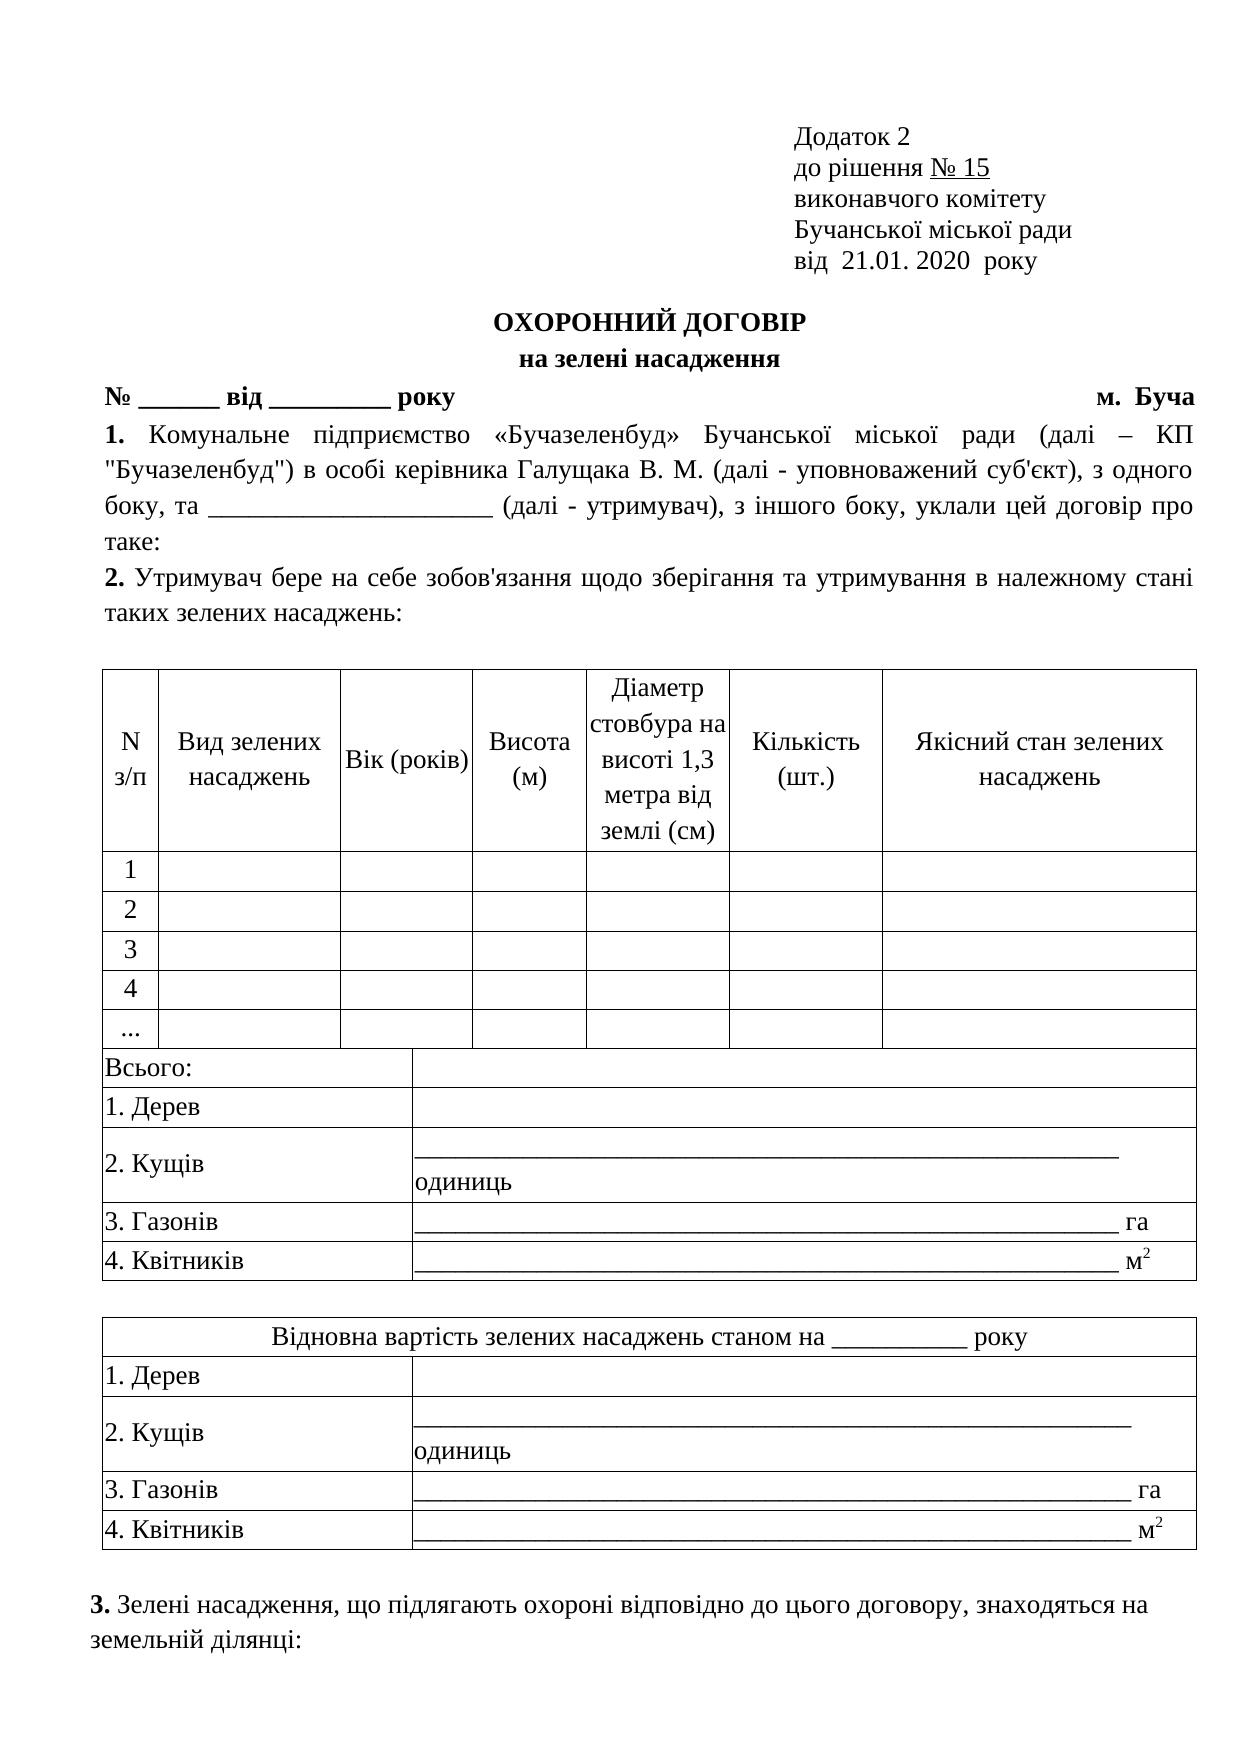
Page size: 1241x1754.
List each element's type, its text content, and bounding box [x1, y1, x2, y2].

table_cell [883, 971, 1196, 1009]
table_cell [473, 1010, 586, 1048]
table_header Висота (м) [473, 670, 586, 851]
table_cell [730, 1010, 882, 1048]
table_cell [159, 1010, 340, 1048]
table_cell ____________________________________________________ м2 [413, 1242, 1196, 1280]
table_cell [883, 892, 1196, 931]
table_cell [587, 892, 729, 931]
table_header м. Буча [650, 378, 1196, 416]
table_header Вид зелених насаджень [159, 670, 340, 851]
table_cell 2 [103, 892, 158, 931]
table_cell [587, 852, 729, 891]
table_cell ... [103, 1010, 158, 1048]
table_cell _____________________________________________________ м2 [413, 1511, 1196, 1549]
table_header Вік (років) [341, 670, 472, 851]
table_header N з/п [103, 670, 158, 851]
table_cell [587, 1010, 729, 1048]
table_cell [883, 932, 1196, 970]
table_cell ____________________________________________________ га [413, 1203, 1196, 1241]
table_cell [730, 932, 882, 970]
table_cell [413, 1049, 1196, 1087]
table_cell 2. Кущів [103, 1128, 412, 1202]
table_cell [883, 1010, 1196, 1048]
table_cell [587, 932, 729, 970]
table_cell ____________________________________________________ одиниць [413, 1128, 1196, 1202]
table_cell [730, 852, 882, 891]
text ОХОРОННИЙ ДОГОВІР на зелені насадження [148, 307, 1152, 373]
table_cell [159, 892, 340, 931]
table_cell Всього: [103, 1049, 412, 1087]
table_cell [587, 971, 729, 1009]
table_cell [341, 852, 472, 891]
table_cell [473, 971, 586, 1009]
table_cell 4 [103, 971, 158, 1009]
table_cell 2. Кущів [103, 1397, 412, 1471]
table_header Якісний стан зелених насаджень [883, 670, 1196, 851]
table_header Кількість (шт.) [730, 670, 882, 851]
table_cell [730, 892, 882, 931]
table_cell 4. Квітників [103, 1242, 412, 1280]
table_cell [413, 1357, 1196, 1396]
table_cell [341, 971, 472, 1009]
table_cell [473, 852, 586, 891]
table_cell [341, 892, 472, 931]
table_cell 4. Квітників [103, 1511, 412, 1549]
table_cell [883, 852, 1196, 891]
table_cell [473, 932, 586, 970]
table_cell 1. Дерев [103, 1357, 412, 1396]
table_cell 3. Газонів [103, 1203, 412, 1241]
table_cell _____________________________________________________ одиниць [413, 1397, 1196, 1471]
table_cell 3. Газонів [103, 1472, 412, 1510]
table_cell [341, 932, 472, 970]
table_cell [159, 971, 340, 1009]
table_cell _____________________________________________________ га [413, 1472, 1196, 1510]
table_header Діаметр стовбура на висоті 1,3 метра від землі (см) [587, 670, 729, 851]
table_cell [159, 932, 340, 970]
table_cell [159, 852, 340, 891]
table_cell 1 [103, 852, 158, 891]
table_cell [413, 1088, 1196, 1127]
table_cell [473, 892, 586, 931]
table_cell [730, 971, 882, 1009]
table_header Відновна вартість зелених насаджень станом на __________ року [103, 1318, 1196, 1356]
table_cell 1. Комунальне підприємство «Бучазеленбуд» Бучанської міської ради (далі – КП "Бучазеленбуд") в особі керівника Галущака В. М. (далі - уповноважений суб'єкт), з одного боку, та _____________________ (далі - утримувач), з іншого боку, уклали цей договір про таке: 2. Утримувач бере на себе зобов'язання щодо зберігання та утримування в належному стані таких зелених насаджень: [103, 416, 1196, 633]
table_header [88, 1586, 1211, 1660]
table_cell 3 [103, 932, 158, 970]
table_cell [341, 1010, 472, 1048]
table_header Додаток 2 до рішення № 15 виконавчого комітету Бучанської міської ради від 21.01. 2020 року [783, 89, 1163, 307]
table_cell 1. Дерев [103, 1088, 412, 1127]
table_header № ______ від _________ року [103, 378, 649, 416]
